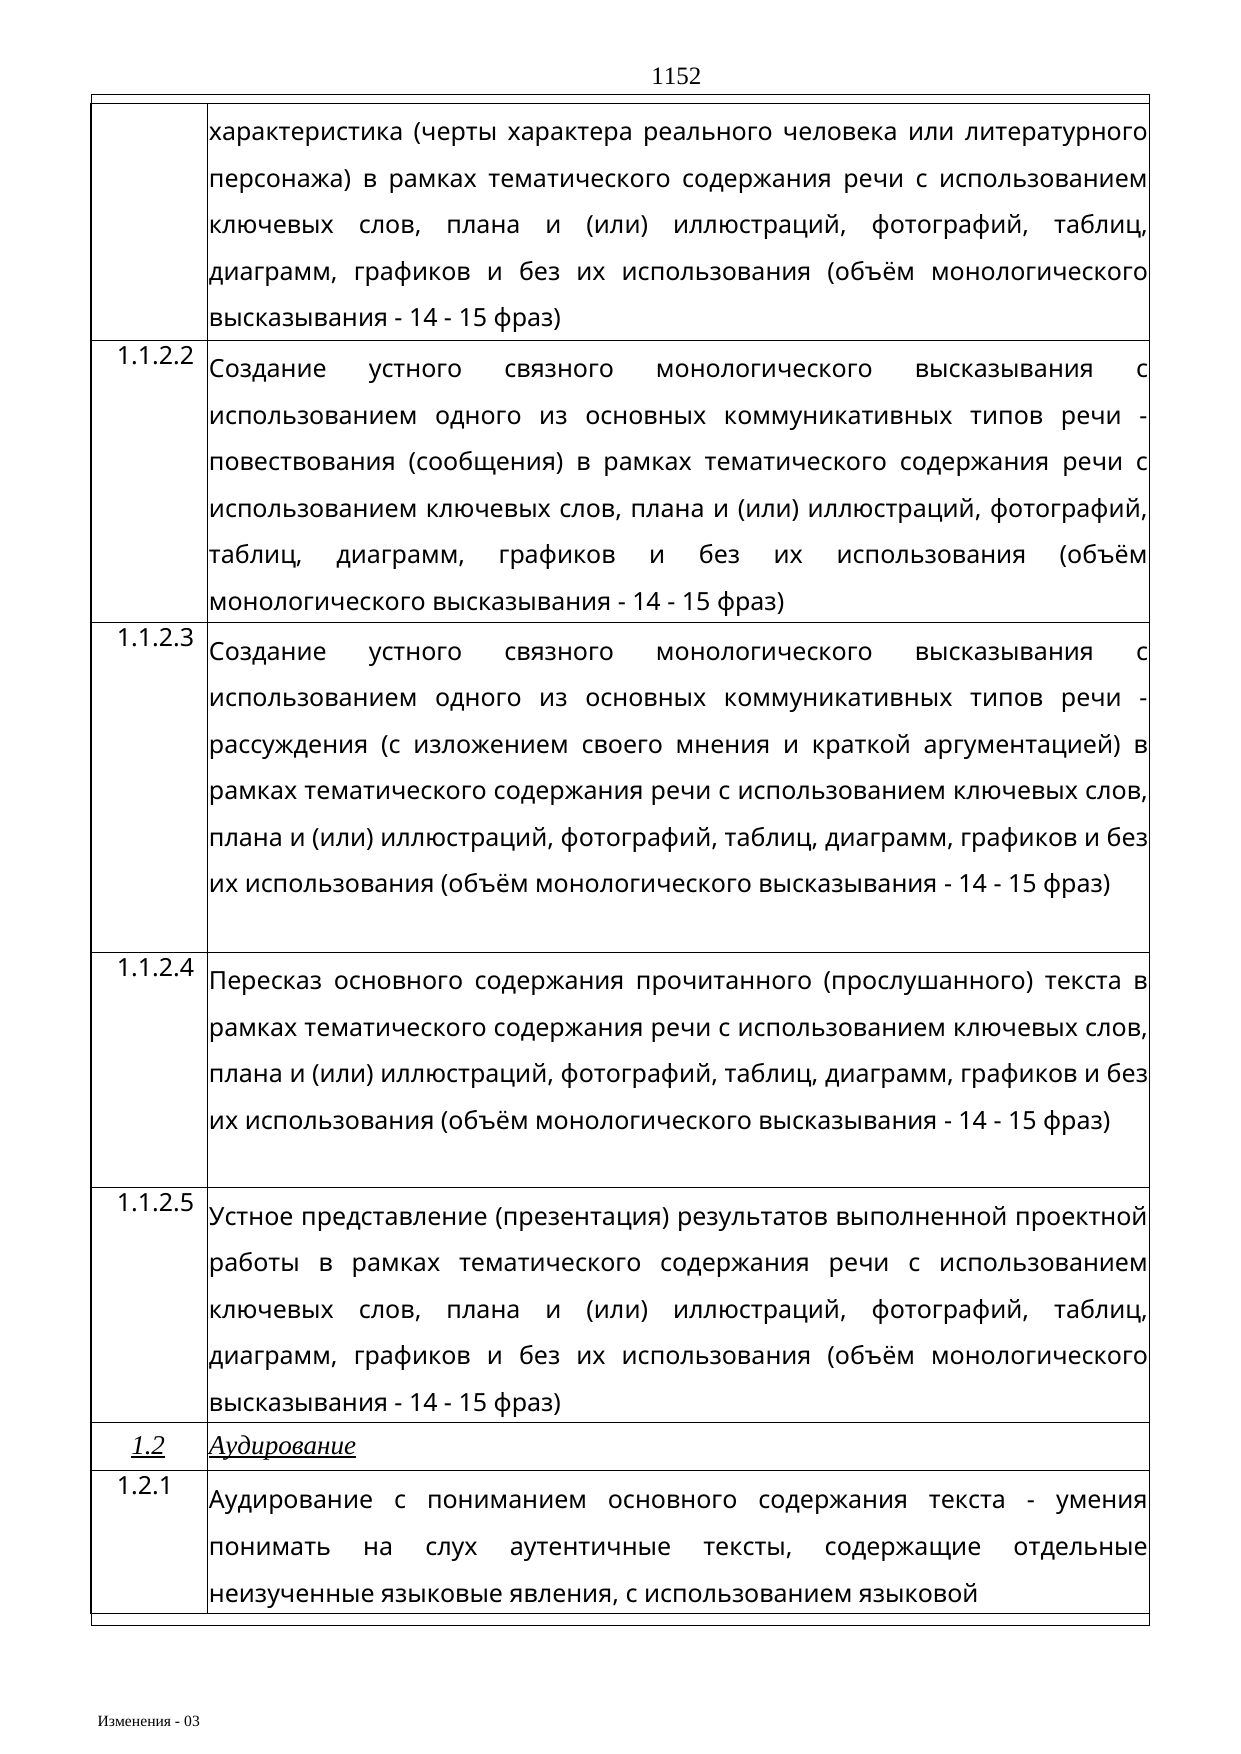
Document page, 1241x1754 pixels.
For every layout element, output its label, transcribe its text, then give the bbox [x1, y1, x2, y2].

table_cell 1.1.2.3 [92, 623, 207, 952]
table_cell 1.2.1 [92, 1471, 207, 1613]
table_cell Создание устного связного монологического высказывания с использованием одного из основных коммуникативных типов речи - повествования (сообщения) в рамках тематического содержания речи с использованием ключевых слов, плана и (или) иллюстраций, фотографий, таблиц, диаграмм, графиков и без их использования (объём монологического высказывания - 14 - 15 фраз) [208, 341, 1149, 622]
table_cell 1.1.2.4 [92, 953, 207, 1187]
table_header [92, 104, 207, 340]
table_cell 1.1.2.5 [92, 1188, 207, 1422]
table_cell Пересказ основного содержания прочитанного (прослушанного) текста в рамках тематического содержания речи с использованием ключевых слов, плана и (или) иллюстраций, фотографий, таблиц, диаграмм, графиков и без их использования (объём монологического высказывания - 14 - 15 фраз) [208, 953, 1149, 1187]
table_header характеристика (черты характера реального человека или литературного персонажа) в рамках тематического содержания речи с использованием ключевых слов, плана и (или) иллюстраций, фотографий, таблиц, диаграмм, графиков и без их использования (объём монологического высказывания - 14 - 15 фраз) [208, 104, 1149, 340]
table_cell Аудирование [208, 1423, 1149, 1470]
table_cell Аудирование с пониманием основного содержания текста - умения понимать на слух аутентичные тексты, содержащие отдельные неизученные языковые явления, с использованием языковой [208, 1471, 1149, 1613]
table_cell Устное представление (презентация) результатов выполненной проектной работы в рамках тематического содержания речи с использованием ключевых слов, плана и (или) иллюстраций, фотографий, таблиц, диаграмм, графиков и без их использования (объём монологического высказывания - 14 - 15 фраз) [208, 1188, 1149, 1422]
table_cell 1.1.2.2 [92, 341, 207, 622]
table_cell Создание устного связного монологического высказывания с использованием одного из основных коммуникативных типов речи - рассуждения (с изложением своего мнения и краткой аргументацией) в рамках тематического содержания речи с использованием ключевых слов, плана и (или) иллюстраций, фотографий, таблиц, диаграмм, графиков и без их использования (объём монологического высказывания - 14 - 15 фраз) [208, 623, 1149, 952]
table_cell 1.2 [92, 1423, 207, 1470]
